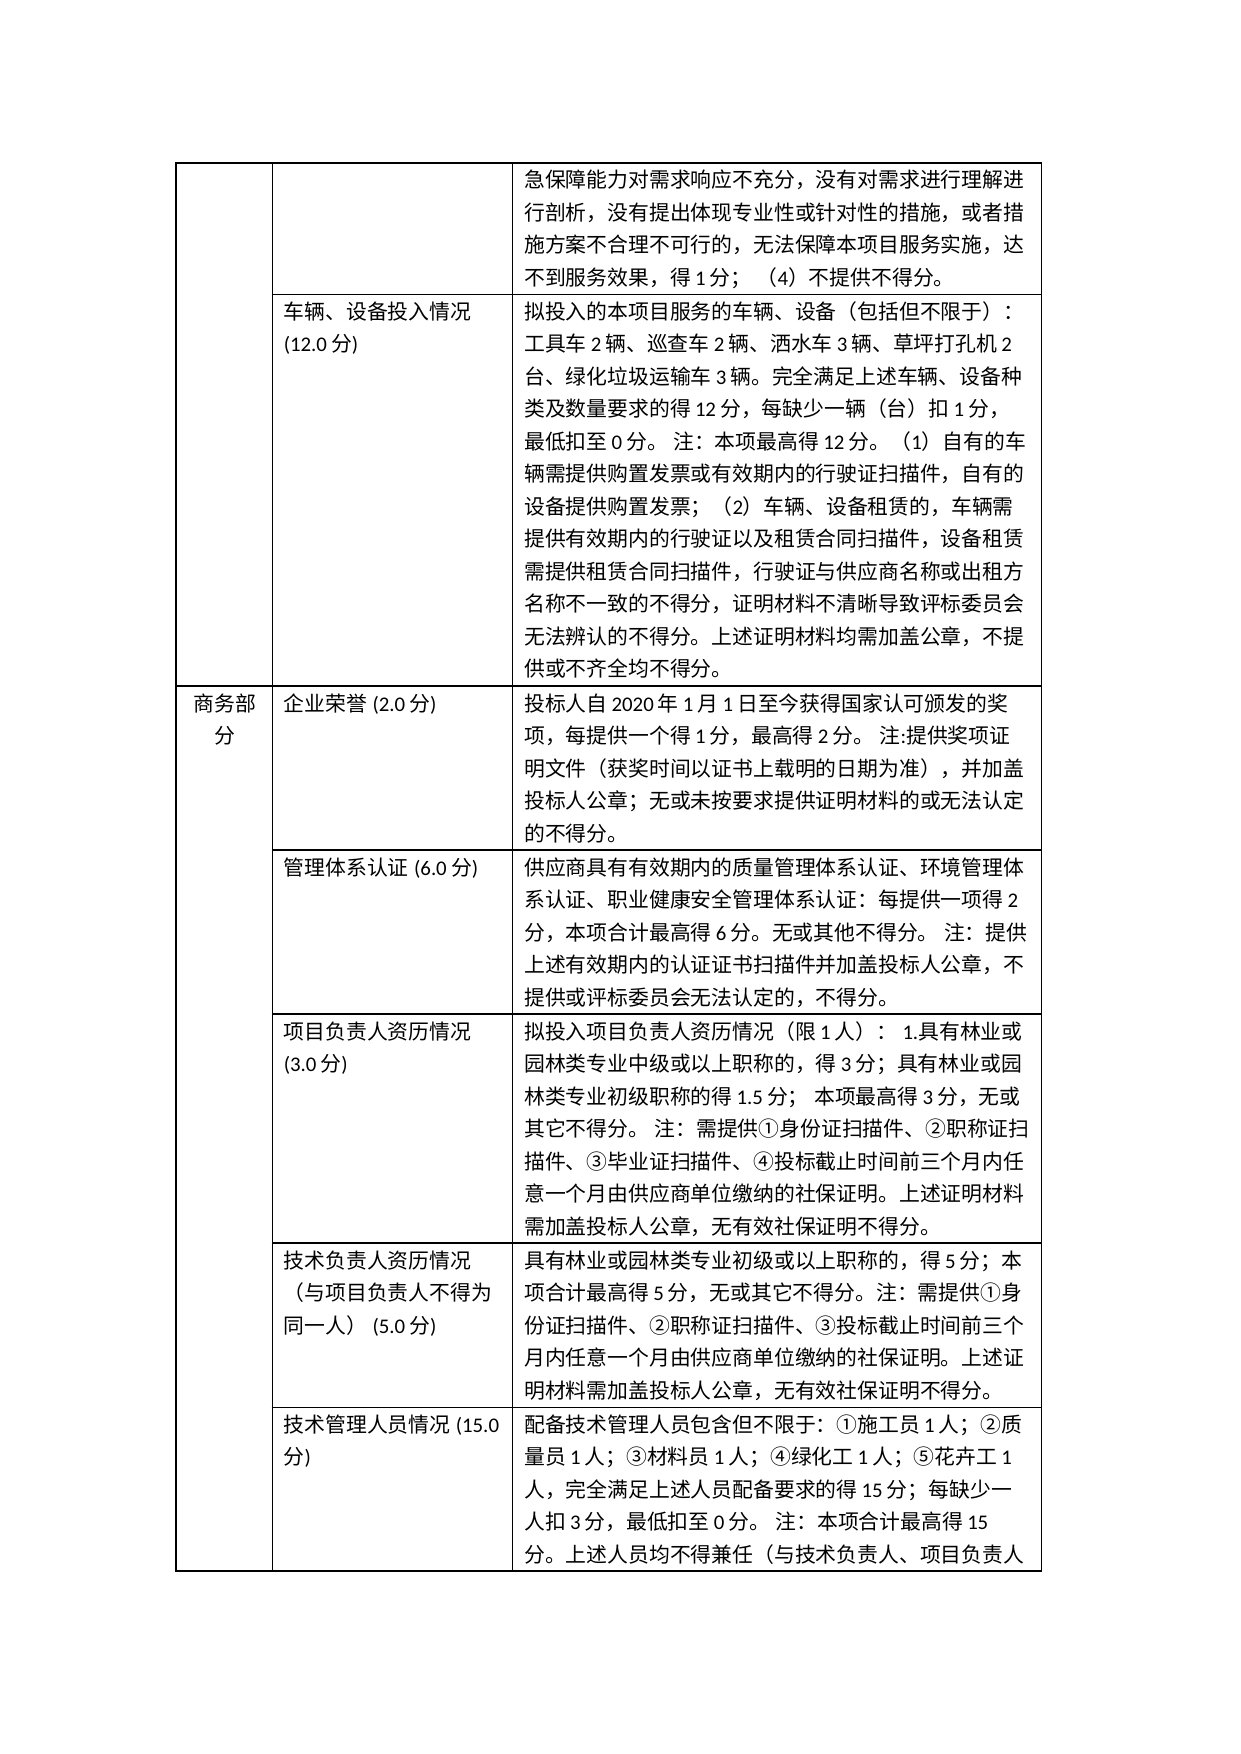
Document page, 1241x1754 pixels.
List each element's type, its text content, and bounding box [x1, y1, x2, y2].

table_cell 具有林业或园林类专业初级或以上职称的，得5分；本项合计最高得5分，无或其它不得分。注：需提供①身份证扫描件、②职称证扫描件、③投标截止时间前三个月内任意一个月由供应商单位缴纳的社保证明。上述证明材料需加盖投标人公章，无有效社保证明不得分。 [513, 1244, 1041, 1406]
table_cell 管理体系认证 (6.0分) [273, 851, 512, 1013]
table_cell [273, 164, 512, 293]
table_cell 拟投入项目负责人资历情况（限1人）： 1.具有林业或园林类专业中级或以上职称的，得3分；具有林业或园林类专业初级职称的得1.5分； 本项最高得3分，无或其它不得分。 注：需提供①身份证扫描件、②职称证扫描件、③毕业证扫描件、④投标截止时间前三个月内任意一个月由供应商单位缴纳的社保证明。上述证明材料需加盖投标人公章，无有效社保证明不得分。 [513, 1015, 1041, 1242]
table_cell 拟投入的本项目服务的车辆、设备（包括但不限于）：工具车2辆、巡查车2辆、洒水车3辆、草坪打孔机2台、绿化垃圾运输车3辆。完全满足上述车辆、设备种类及数量要求的得12分，每缺少一辆（台）扣1分，最低扣至0分。 注：本项最高得12分。（1）自有的车辆需提供购置发票或有效期内的行驶证扫描件，自有的设备提供购置发票；（2）车辆、设备租赁的，车辆需提供有效期内的行驶证以及租赁合同扫描件，设备租赁需提供租赁合同扫描件，行驶证与供应商名称或出租方名称不一致的不得分，证明材料不清晰导致评标委员会无法辨认的不得分。上述证明材料均需加盖公章，不提供或不齐全均不得分。 [513, 295, 1041, 685]
table_cell 技术负责人资历情况（与项目负责人不得为同一人） (5.0分) [273, 1244, 512, 1406]
table_cell 投标人自2020年1月1日至今获得国家认可颁发的奖项，每提供一个得1分，最高得2分。 注:提供奖项证明文件（获奖时间以证书上载明的日期为准），并加盖投标人公章；无或未按要求提供证明材料的或无法认定的不得分。 [513, 687, 1041, 849]
table_cell 项目负责人资历情况 (3.0分) [273, 1015, 512, 1242]
table_cell 企业荣誉 (2.0分) [273, 687, 512, 849]
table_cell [513, 164, 1041, 293]
table_cell 商务部分 [177, 687, 272, 1570]
table_cell 车辆、设备投入情况 (12.0分) [273, 295, 512, 685]
table_cell 技术管理人员情况 (15.0分) [273, 1408, 512, 1570]
table_cell 供应商具有有效期内的质量管理体系认证、环境管理体系认证、职业健康安全管理体系认证：每提供一项得2分，本项合计最高得6分。无或其他不得分。 注：提供上述有效期内的认证证书扫描件并加盖投标人公章，不提供或评标委员会无法认定的，不得分。 [513, 851, 1041, 1013]
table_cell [513, 1408, 1041, 1570]
